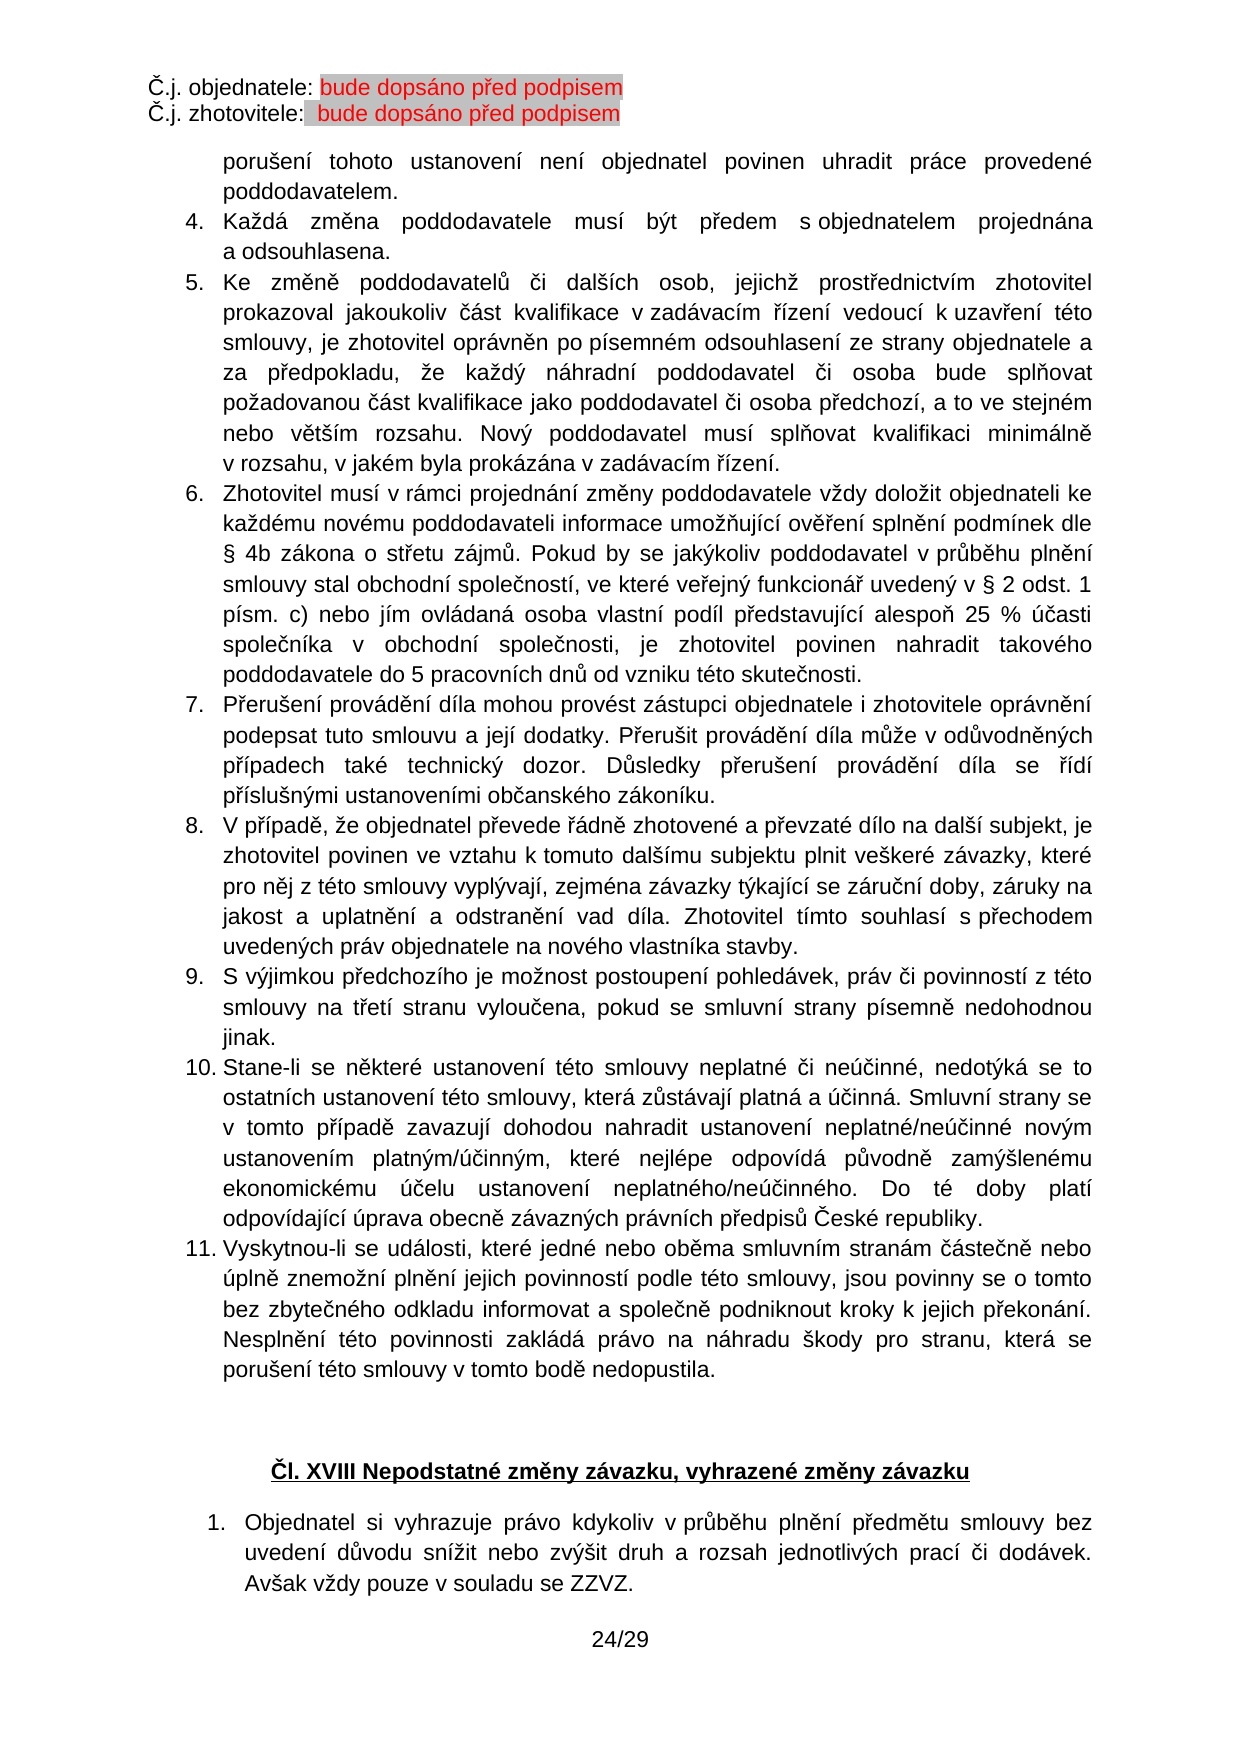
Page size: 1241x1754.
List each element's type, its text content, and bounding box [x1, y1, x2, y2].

list Stane-li se některé ustanovení této smlouvy neplatné či neúčinné, nedotýká se to ostatních ustanovení této smlouvy, která zůstávají platná a účinná. Smluvní strany se v tomto případě zavazují dohodou nahradit ustanovení neplatné/neúčinné novým ustanovením platným/účinným, které nejlépe odpovídá původně zamýšlenému ekonomickému účelu ustanovení neplatného/neúčinného. Do té doby platí odpovídající úprava obecně závazných právních předpisů České republiky. [185, 1054, 1093, 1231]
list Objednatel si vyhrazuje právo kdykoliv v průběhu plnění předmětu smlouvy bez uvedení důvodu snížit nebo zvýšit druh a rozsah jednotlivých prací či dodávek. Avšak vždy pouze v souladu se ZZVZ. [207, 1509, 1093, 1596]
list Ke změně poddodavatelů či dalších osob, jejichž prostřednictvím zhotovitel prokazoval jakoukoliv část kvalifikace v zadávacím řízení vedoucí k uzavření této smlouvy, je zhotovitel oprávněn po písemném odsouhlasení ze strany objednatele a za předpokladu, že každý náhradní poddodavatel či osoba bude splňovat požadovanou část kvalifikace jako poddodavatel či osoba předchozí, a to ve stejném nebo větším rozsahu. Nový poddodavatel musí splňovat kvalifikaci minimálně v rozsahu, v jakém byla prokázána v zadávacím řízení. [185, 268, 1093, 476]
list Zhotovitel musí v rámci projednání změny poddodavatele vždy doložit objednateli ke každému novému poddodavateli informace umožňující ověření splnění podmínek dle § 4b zákona o střetu zájmů. Pokud by se jakýkoliv poddodavatel v průběhu plnění smlouvy stal obchodní společností, ve které veřejný funkcionář uvedený v § 2 odst. 1 písm. c) nebo jím ovládaná osoba vlastní podíl představující alespoň 25 % účasti společníka v obchodní společnosti, je zhotovitel povinen nahradit takového poddodavatele do 5 pracovních dnů od vzniku této skutečnosti. [185, 480, 1093, 687]
list S výjimkou předchozího je možnost postoupení pohledávek, práv či povinností z této smlouvy na třetí stranu vyloučena, pokud se smluvní strany písemně nedohodnou jinak. [185, 963, 1093, 1050]
list Přerušení provádění díla mohou provést zástupci objednatele i zhotovitele oprávnění podepsat tuto smlouvu a její dodatky. Přerušit provádění díla může v odůvodněných případech také technický dozor. Důsledky přerušení provádění díla se řídí příslušnými ustanoveními občanského zákoníku. [185, 691, 1093, 808]
list Vyskytnou-li se události, které jedné nebo oběma smluvním stranám částečně nebo úplně znemožní plnění jejich povinností podle této smlouvy, jsou povinny se o tomto bez zbytečného odkladu informovat a společně podniknout kroky k jejich překonání. Nesplnění této povinnosti zakládá právo na náhradu škody pro stranu, která se porušení této smlouvy v tomto bodě nedopustila. [185, 1235, 1093, 1382]
list Každá změna poddodavatele musí být předem s objednatelem projednána a odsouhlasena. [185, 208, 1093, 264]
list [185, 148, 1093, 204]
text Čl. XVIII Nepodstatné změny závazku, vyhrazené změny závazku [148, 1458, 1093, 1484]
list V případě, že objednatel převede řádně zhotovené a převzaté dílo na další subjekt, je zhotovitel povinen ve vztahu k tomuto dalšímu subjektu plnit veškeré závazky, které pro něj z této smlouvy vyplývají, zejména závazky týkající se záruční doby, záruky na jakost a uplatnění a odstranění vad díla. Zhotovitel tímto souhlasí s přechodem uvedených práv objednatele na nového vlastníka stavby. [185, 812, 1093, 959]
